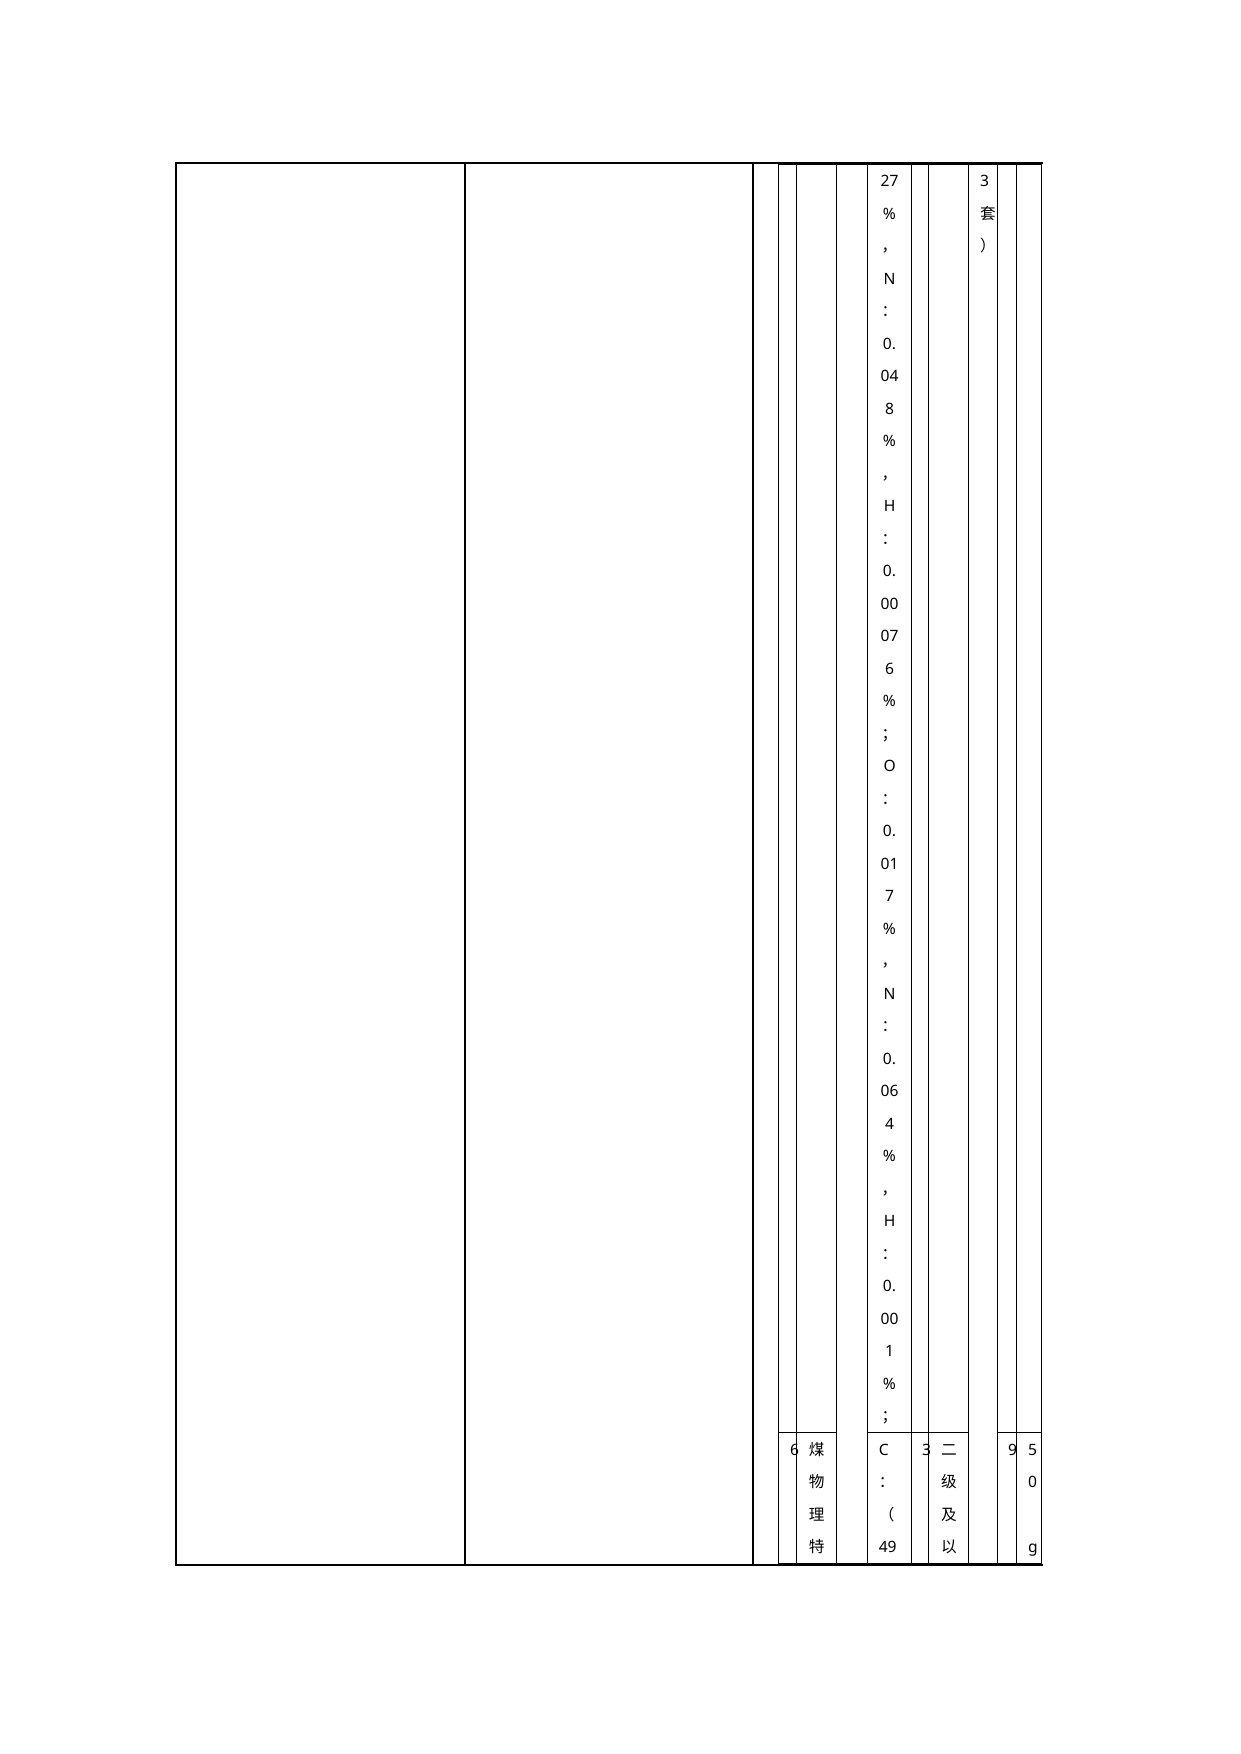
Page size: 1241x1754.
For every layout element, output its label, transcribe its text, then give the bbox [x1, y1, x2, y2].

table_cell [837, 165, 867, 1563]
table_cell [797, 165, 836, 1432]
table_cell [754, 164, 778, 1564]
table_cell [797, 1433, 836, 1563]
table_cell 1 [177, 164, 464, 1564]
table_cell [779, 1433, 796, 1563]
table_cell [779, 165, 796, 1432]
table_cell [466, 164, 752, 1564]
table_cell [969, 165, 997, 1563]
